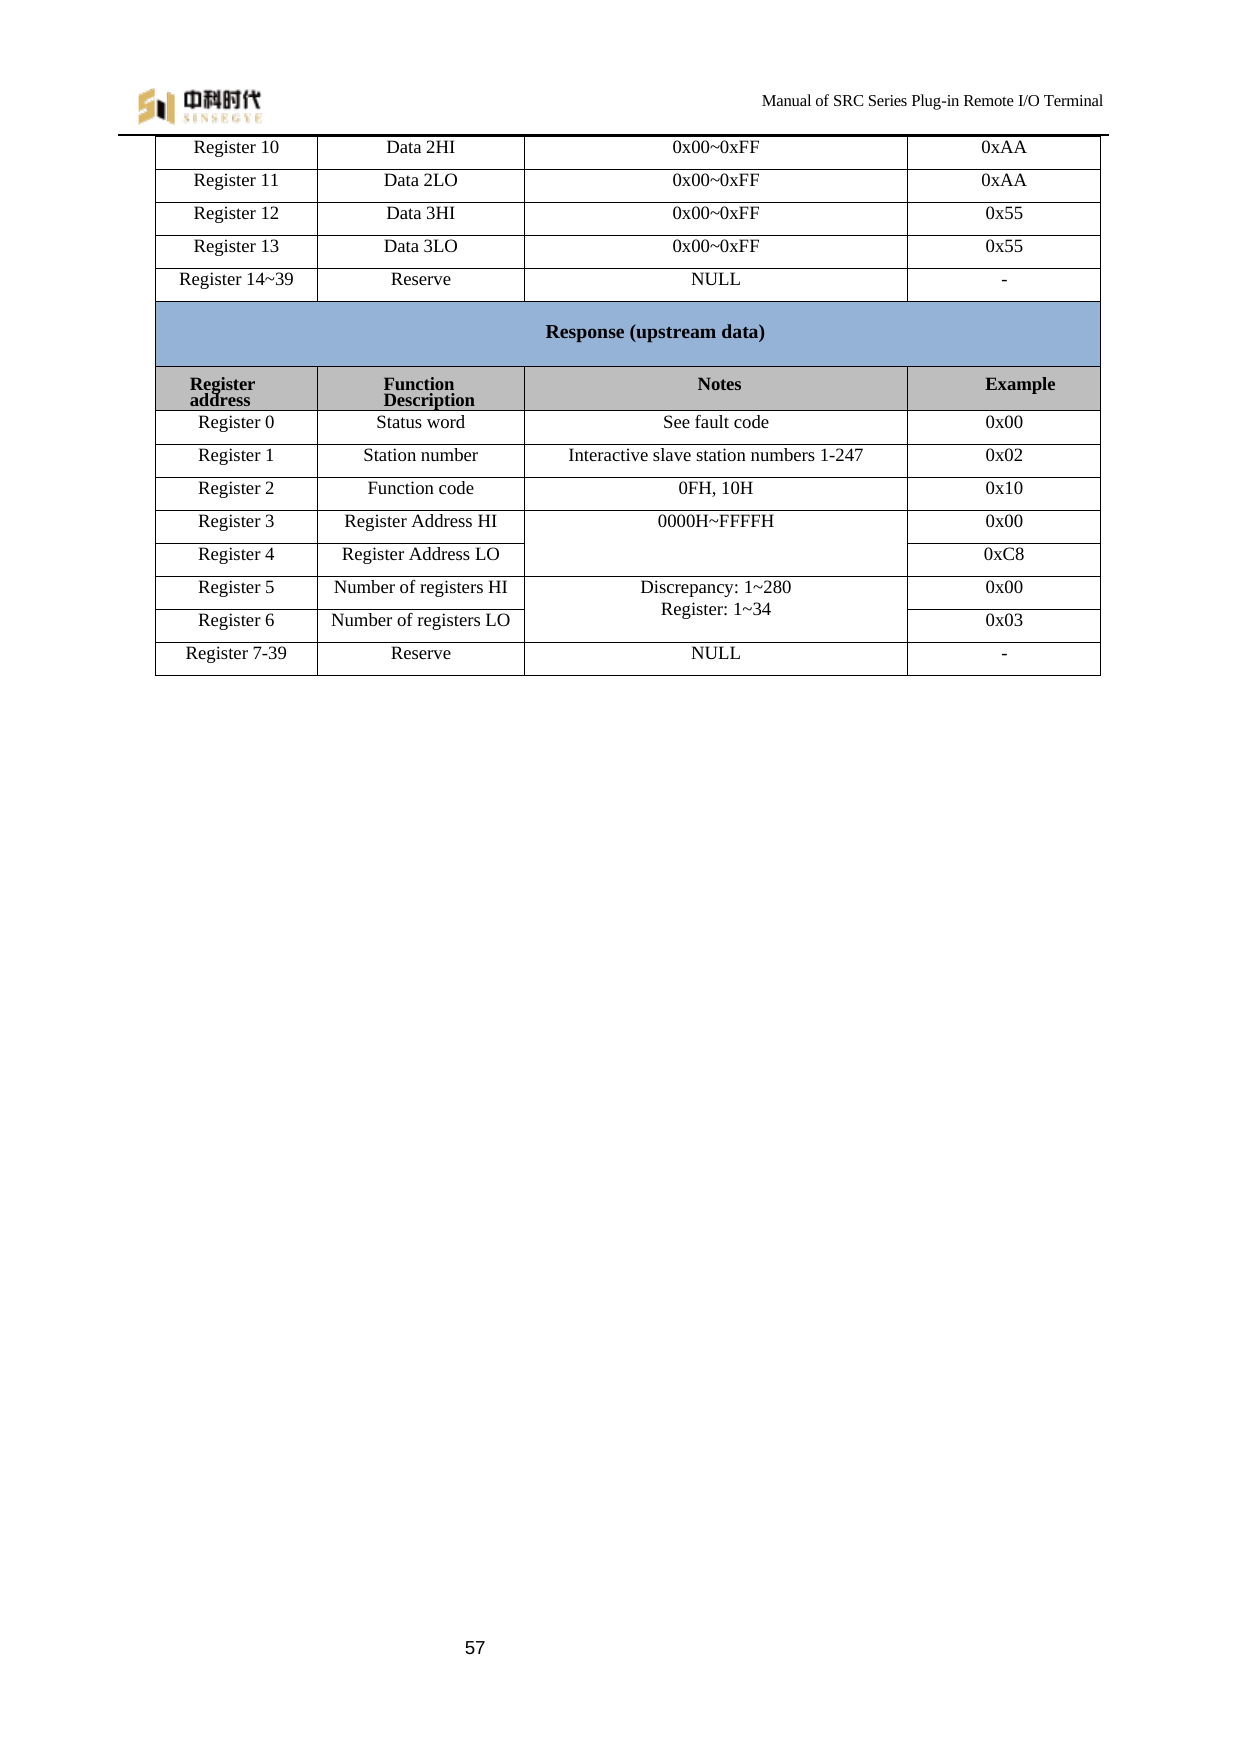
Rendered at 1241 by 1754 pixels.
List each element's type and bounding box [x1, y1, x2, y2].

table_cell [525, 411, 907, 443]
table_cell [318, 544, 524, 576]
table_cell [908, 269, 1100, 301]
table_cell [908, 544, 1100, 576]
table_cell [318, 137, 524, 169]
picture [138, 88, 262, 125]
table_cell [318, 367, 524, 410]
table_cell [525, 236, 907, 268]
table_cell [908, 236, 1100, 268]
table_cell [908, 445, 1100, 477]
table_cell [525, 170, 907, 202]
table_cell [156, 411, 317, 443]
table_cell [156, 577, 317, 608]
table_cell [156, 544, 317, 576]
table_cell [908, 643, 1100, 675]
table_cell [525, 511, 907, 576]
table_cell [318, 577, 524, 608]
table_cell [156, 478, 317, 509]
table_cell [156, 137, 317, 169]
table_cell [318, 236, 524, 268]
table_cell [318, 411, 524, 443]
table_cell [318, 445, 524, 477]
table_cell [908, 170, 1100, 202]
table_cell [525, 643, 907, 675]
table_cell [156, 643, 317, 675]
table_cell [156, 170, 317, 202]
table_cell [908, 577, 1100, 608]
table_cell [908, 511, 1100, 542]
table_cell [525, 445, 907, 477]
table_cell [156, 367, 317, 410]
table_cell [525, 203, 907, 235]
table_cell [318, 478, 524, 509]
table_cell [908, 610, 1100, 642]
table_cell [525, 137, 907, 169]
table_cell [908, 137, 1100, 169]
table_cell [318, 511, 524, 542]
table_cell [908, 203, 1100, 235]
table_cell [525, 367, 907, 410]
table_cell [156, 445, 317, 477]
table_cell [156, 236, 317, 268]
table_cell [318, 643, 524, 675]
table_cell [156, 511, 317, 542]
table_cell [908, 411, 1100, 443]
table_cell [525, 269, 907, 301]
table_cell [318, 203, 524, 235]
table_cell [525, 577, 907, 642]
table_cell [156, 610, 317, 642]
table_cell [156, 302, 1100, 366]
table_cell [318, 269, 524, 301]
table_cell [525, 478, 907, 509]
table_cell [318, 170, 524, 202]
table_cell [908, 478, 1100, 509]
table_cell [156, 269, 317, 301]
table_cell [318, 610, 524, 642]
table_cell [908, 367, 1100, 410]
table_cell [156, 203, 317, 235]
